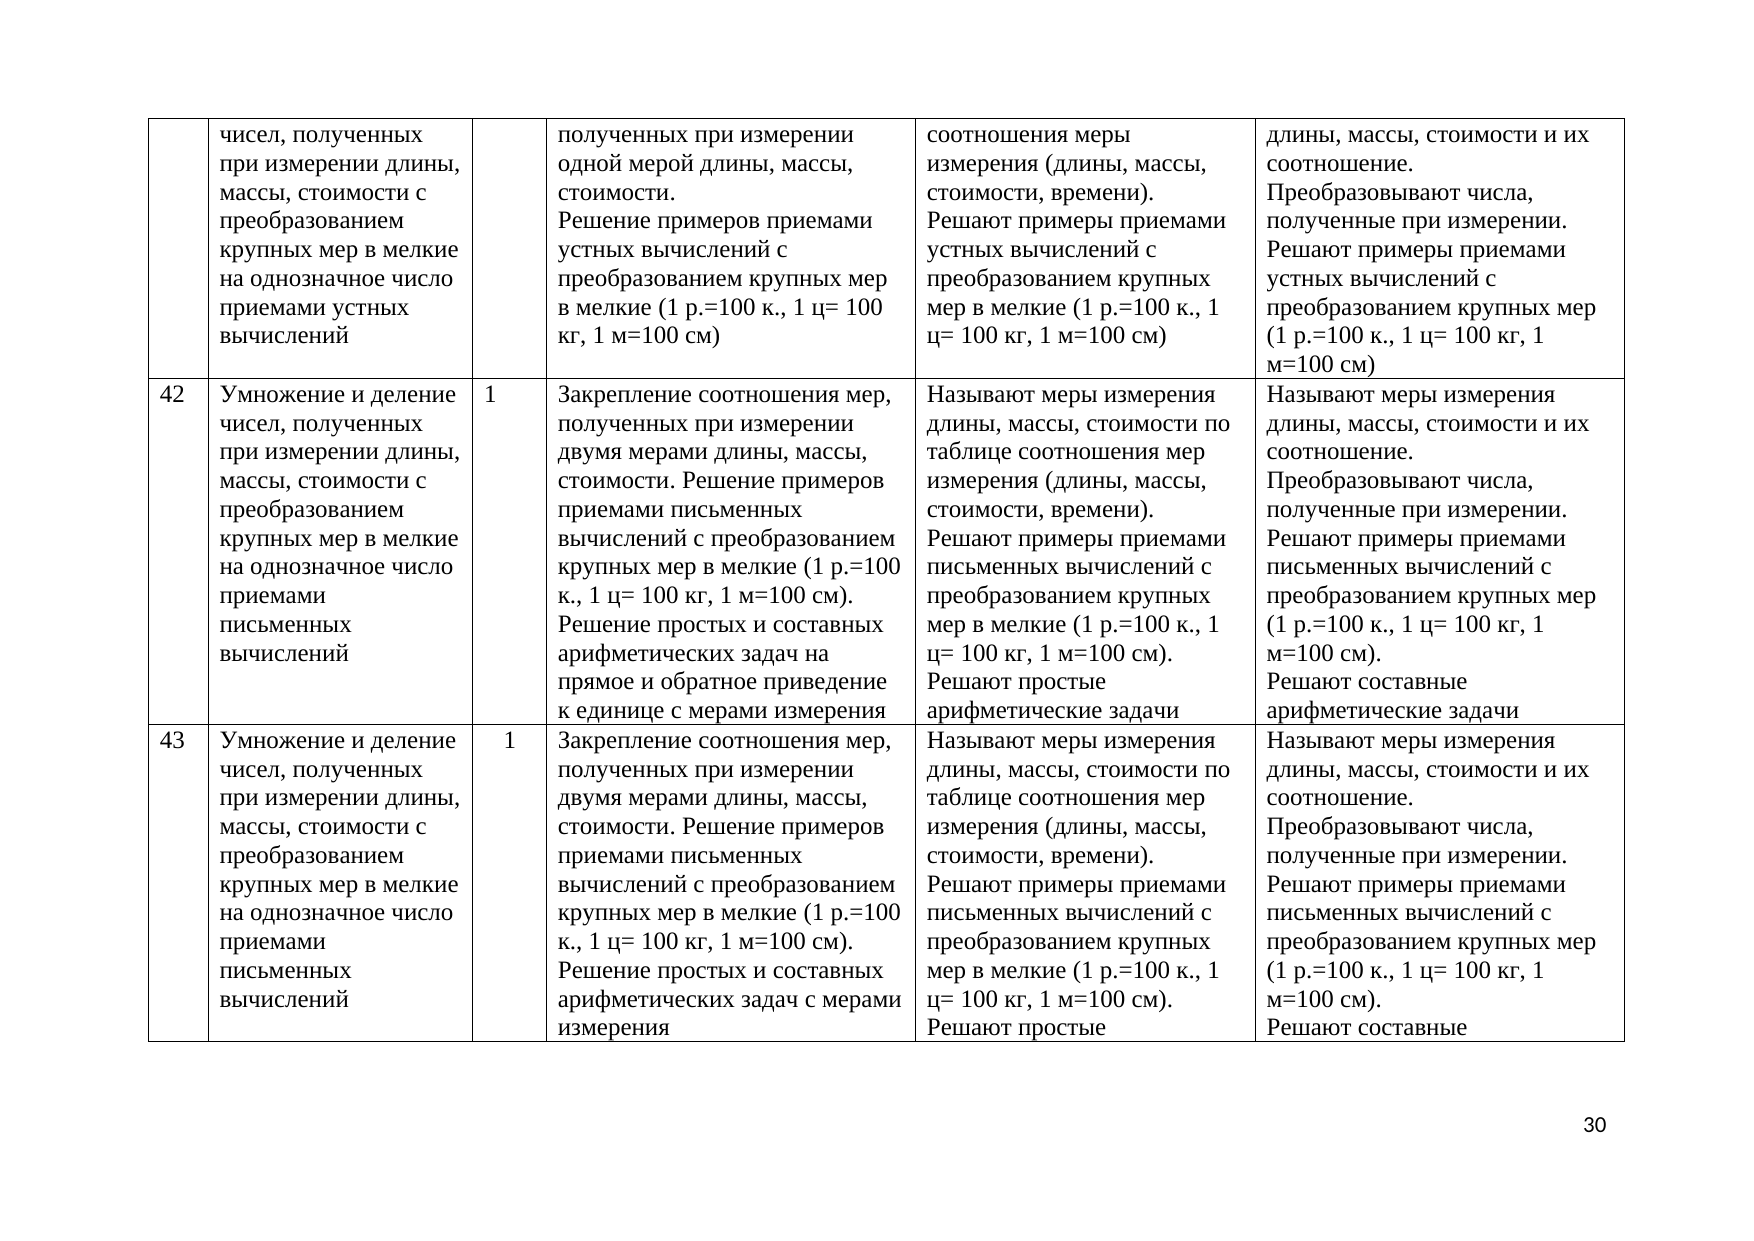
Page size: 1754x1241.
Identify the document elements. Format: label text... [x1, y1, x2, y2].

table_cell 43 [149, 725, 208, 1041]
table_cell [1256, 119, 1624, 378]
table_cell 1 [473, 119, 546, 378]
table_cell 42 [149, 379, 208, 724]
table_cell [209, 725, 472, 1041]
table_cell 41 [149, 119, 208, 378]
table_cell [1256, 725, 1624, 1041]
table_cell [209, 119, 472, 378]
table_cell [547, 725, 915, 1041]
table_cell Закрепление соотношения мер, полученных при измерении двумя мерами длины, массы, стоимости. Решение примеров приемами письменных вычислений с преобразованием крупных мер в мелкие (1 р.=100 к., 1 ц= 100 кг, 1 м=100 см). Решение простых и составных арифметических задач на прямое и обратное приведение к единице с мерами измерения [547, 379, 915, 724]
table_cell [547, 119, 915, 378]
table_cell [916, 725, 1255, 1041]
table_cell 1 [473, 379, 546, 724]
table_cell 1 [473, 725, 546, 1041]
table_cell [916, 119, 1255, 378]
